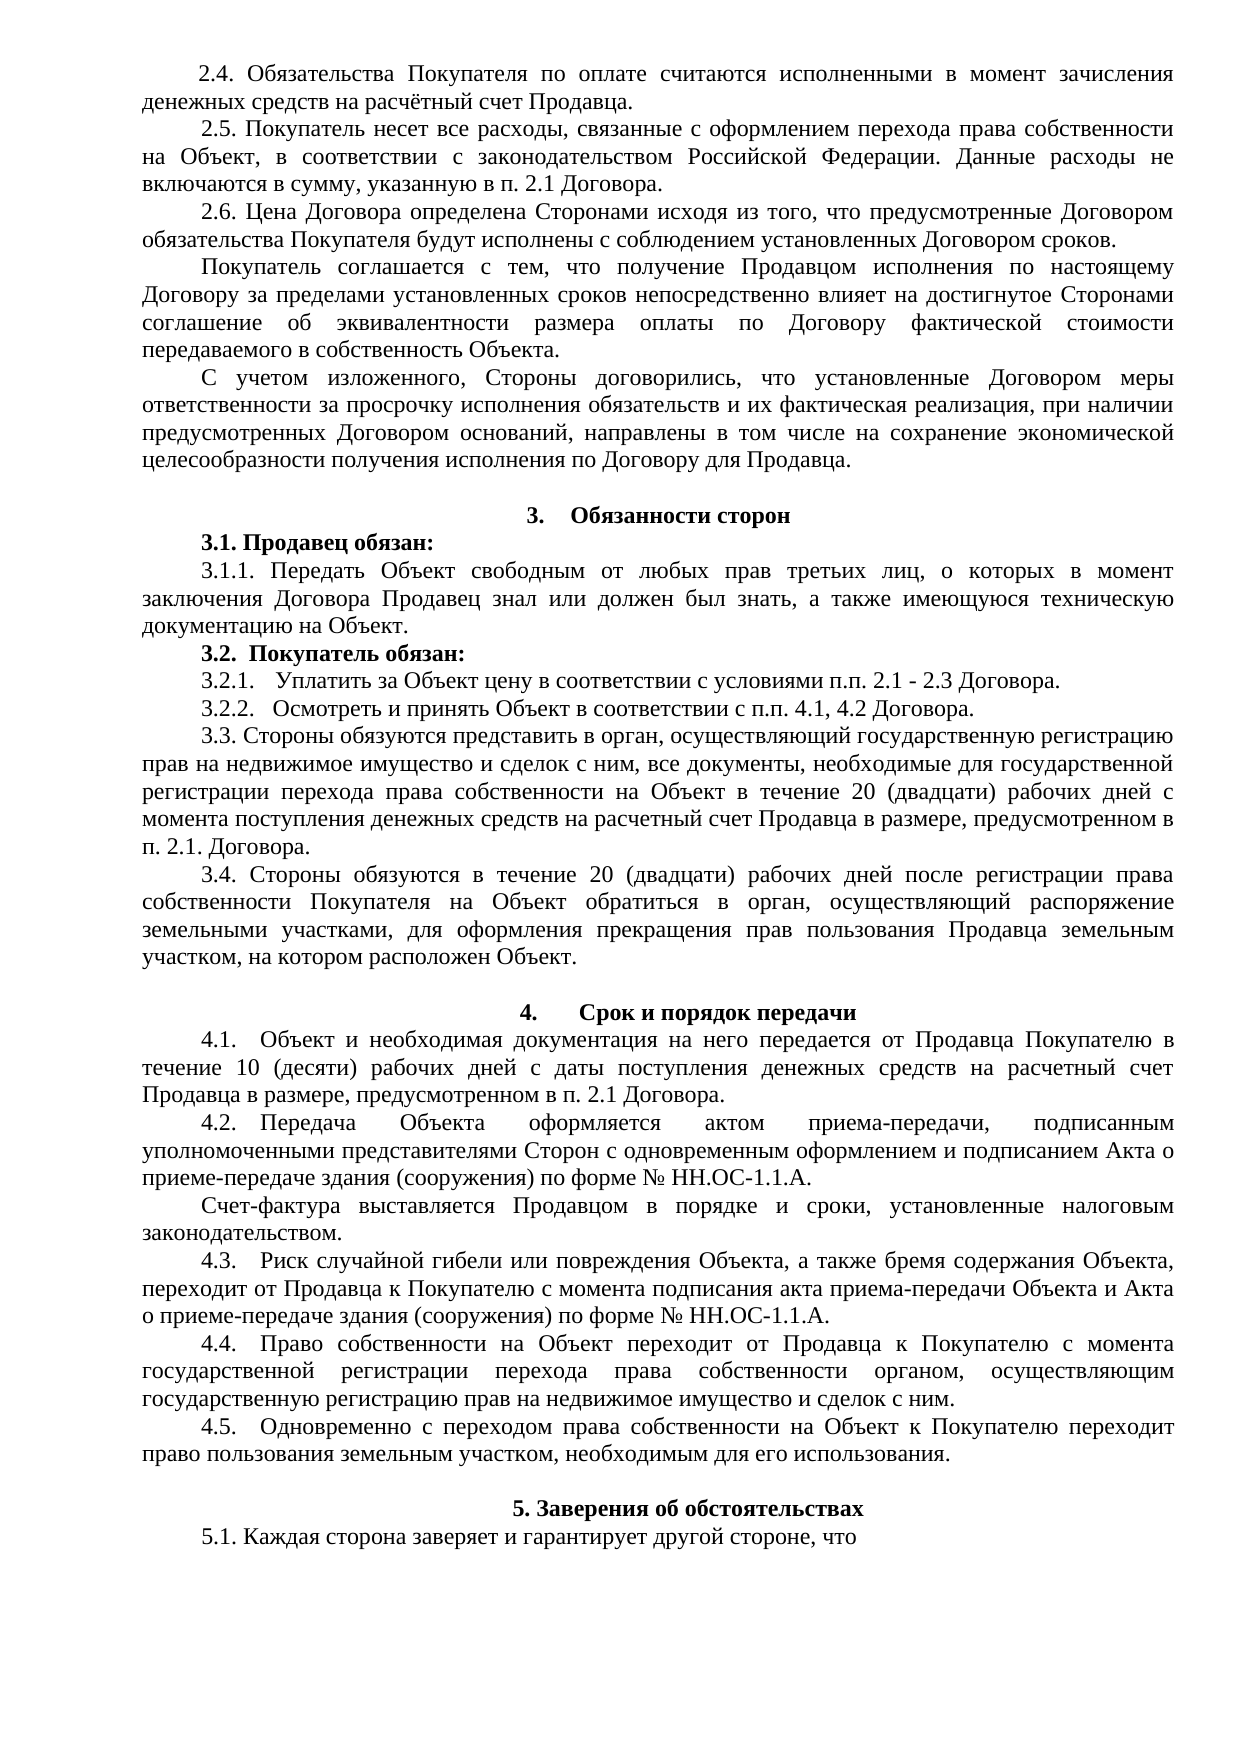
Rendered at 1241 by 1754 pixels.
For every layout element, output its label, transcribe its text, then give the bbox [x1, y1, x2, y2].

text 3.1.1. Передать Объект свободным от любых прав третьих лиц, о которых в момент заключения Договора Продавец знал или должен был знать, а также имеющуюся техническую документацию на Объект. [142, 556, 1175, 639]
text 5. Заверения об обстоятельствах [142, 1494, 1175, 1522]
text С учетом изложенного, Стороны договорились, что установленные Договором меры ответственности за просрочку исполнения обязательств и их фактическая реализация, при наличии предусмотренных Договором оснований, направлены в том числе на сохранение экономической целесообразности получения исполнения по Договору для Продавца. [142, 363, 1175, 473]
text 4.4. Право собственности на Объект переходит от Продавца к Покупателю с момента государственной регистрации перехода права собственности органом, осуществляющим государственную регистрацию прав на недвижимое имущество и сделок с ним. [142, 1329, 1175, 1412]
text 2.6. Цена Договора определена Сторонами исходя из того, что предусмотренные Договором обязательства Покупателя будут исполнены с соблюдением установленных Договором сроков. [142, 197, 1175, 252]
text 5.1. Каждая сторона заверяет и гарантирует другой стороне, что [201, 1522, 1175, 1550]
text Счет-фактура выставляется Продавцом в порядке и сроки, установленные налоговым законодательством. [142, 1191, 1175, 1246]
text 4. Срок и порядок передачи [142, 998, 1175, 1025]
text 2.5. Покупатель несет все расходы, связанные с оформлением перехода права собственности на Объект, в соответствии с законодательством Российской Федерации. Данные расходы не включаются в сумму, указанную в п. 2.1 Договора. [142, 114, 1175, 197]
text 3.2. Покупатель обязан: [142, 639, 1175, 666]
text 4.2. Передача Объекта оформляется актом приема-передачи, подписанным уполномоченными представителями Сторон с одновременным оформлением и подписанием Акта о приеме-передаче здания (сооружения) по форме № НН.ОС-1.1.А. [142, 1108, 1175, 1191]
text 4.1. Объект и необходимая документация на него передается от Продавца Покупателю в течение 10 (десяти) рабочих дней с даты поступления денежных средств на расчетный счет Продавца в размере, предусмотренном в п. 2.1 Договора. [142, 1025, 1175, 1108]
text 3.4. Стороны обязуются в течение 20 (двадцати) рабочих дней после регистрации права собственности Покупателя на Объект обратиться в орган, осуществляющий распоряжение земельными участками, для оформления прекращения прав пользования Продавца земельным участком, на котором расположен Объект. [142, 859, 1175, 970]
text 4.5. Одновременно с переходом права собственности на Объект к Покупателю переходит право пользования земельным участком, необходимым для его использования. [142, 1412, 1175, 1467]
text 3.3. Стороны обязуются представить в орган, осуществляющий государственную регистрацию прав на недвижимое имущество и сделок с ним, все документы, необходимые для государственной регистрации перехода права собственности на Объект в течение 20 (двадцати) рабочих дней с момента поступления денежных средств на расчетный счет Продавца в размере, предусмотренном в п. 2.1. Договора. [142, 722, 1175, 859]
text 4.3. Риск случайной гибели или повреждения Объекта, а также бремя содержания Объекта, переходит от Продавца к Покупателю с момента подписания акта приема-передачи Объекта и Акта о приеме-передаче здания (сооружения) по форме № НН.ОС-1.1.А. [142, 1246, 1175, 1329]
text 3.2.1. Уплатить за Объект цену в соответствии с условиями п.п. 2.1 - 2.3 Договора. [142, 666, 1175, 694]
text 3.2.2. Осмотреть и принять Объект в соответствии с п.п. 4.1, 4.2 Договора. [142, 694, 1175, 722]
list Обязанности сторон [142, 501, 1175, 528]
text 3.1. Продавец обязан: [142, 528, 1175, 556]
text Покупатель соглашается с тем, что получение Продавцом исполнения по настоящему Договору за пределами установленных сроков непосредственно влияет на достигнутое Сторонами соглашение об эквивалентности размера оплаты по Договору фактической стоимости передаваемого в собственность Объекта. [142, 252, 1175, 363]
text 2.4. Обязательства Покупателя по оплате считаются исполненными в момент зачисления денежных средств на расчётный счет Продавца. [142, 59, 1175, 114]
